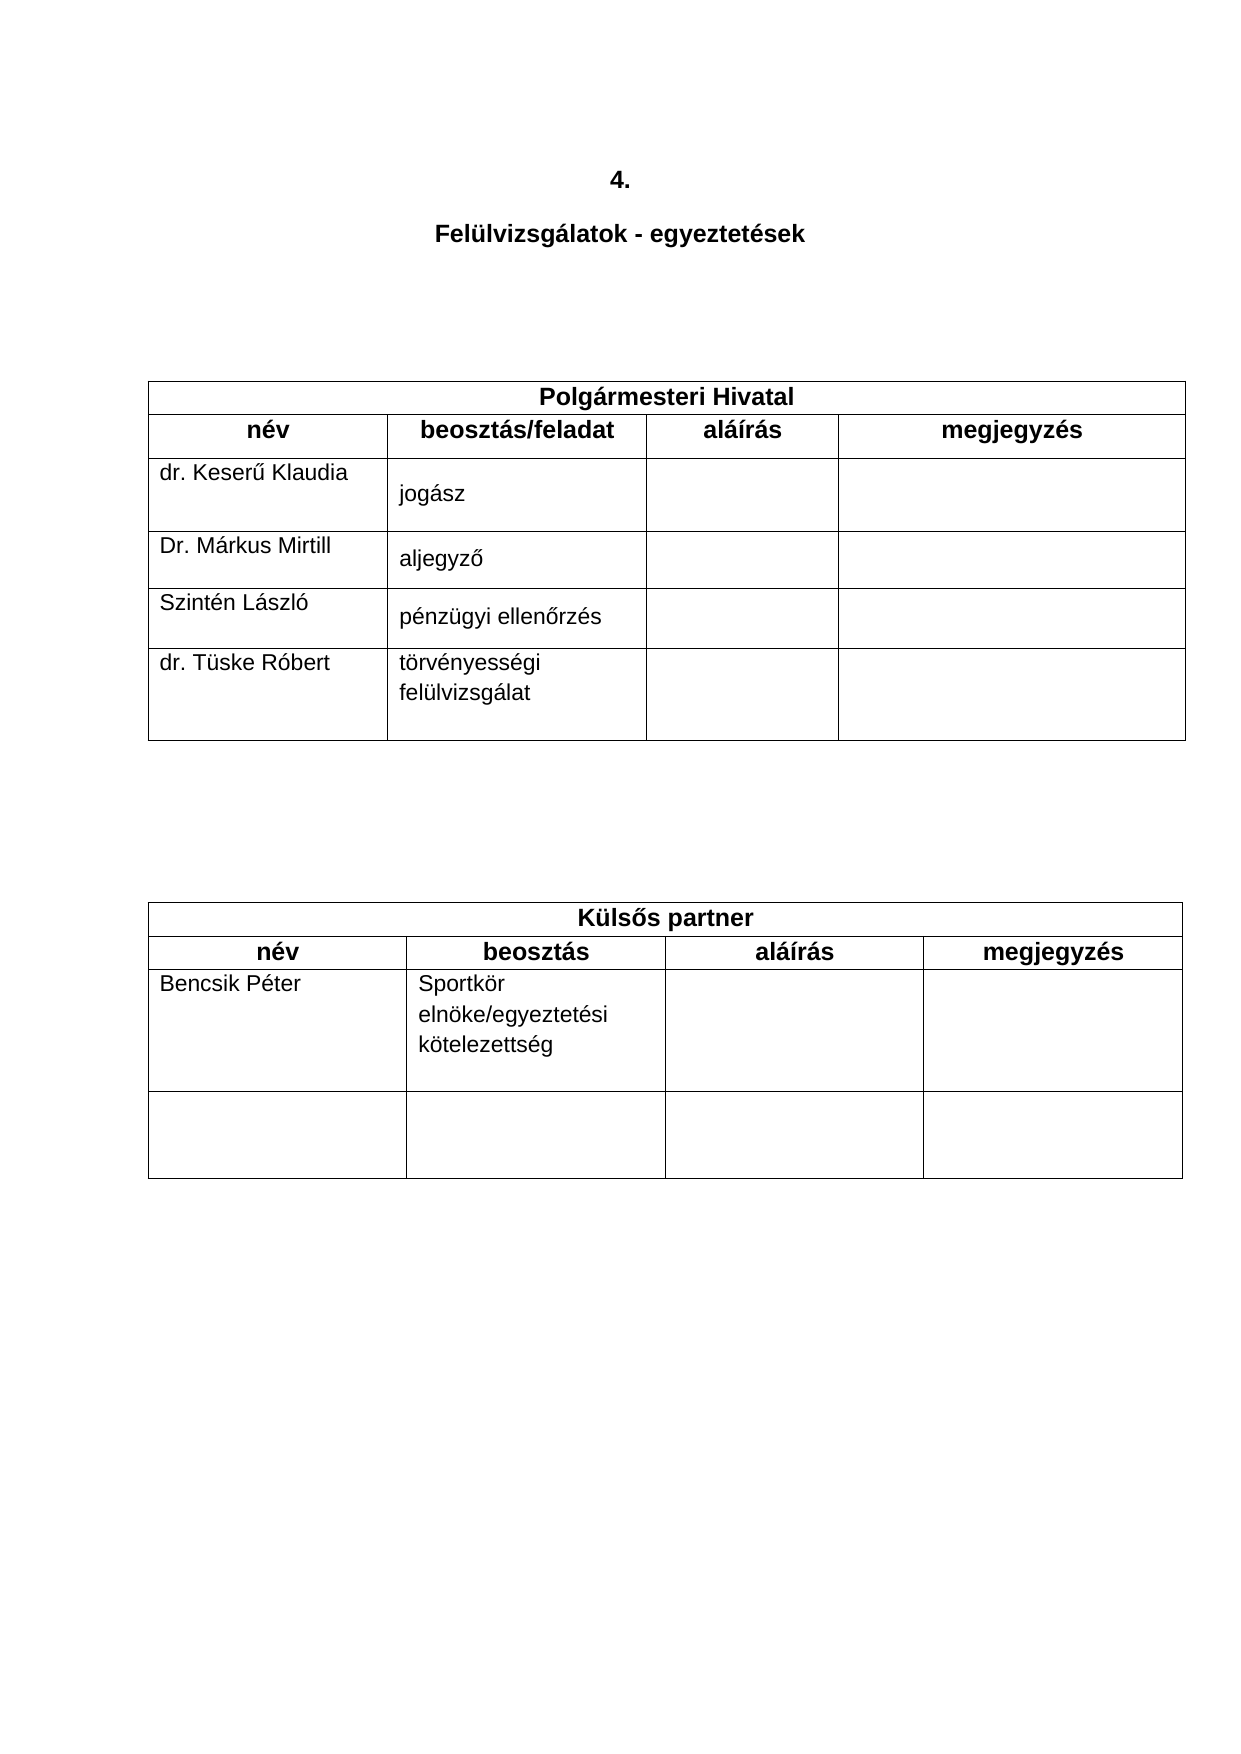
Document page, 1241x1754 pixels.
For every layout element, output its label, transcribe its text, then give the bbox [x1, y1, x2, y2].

table_cell [647, 459, 838, 531]
table_cell Sportkör elnöke/egyeztetési kötelezettség [407, 970, 665, 1091]
table_cell [839, 589, 1185, 648]
table_cell beosztás [407, 937, 665, 969]
table_cell [839, 459, 1185, 531]
table_cell név [149, 415, 387, 458]
table_cell megjegyzés [839, 415, 1185, 458]
table_cell aljegyző [388, 532, 646, 588]
table_cell pénzügyi ellenőrzés [388, 589, 646, 648]
table_cell [666, 1092, 923, 1178]
table_cell Bencsik Péter [149, 970, 406, 1091]
table_cell dr. Keserű Klaudia [149, 459, 387, 531]
table_cell dr. Tüske Róbert [149, 649, 387, 739]
table_cell megjegyzés [924, 937, 1182, 969]
table_cell [149, 1092, 406, 1178]
table_cell [924, 1092, 1182, 1178]
table_cell törvényességi felülvizsgálat [388, 649, 646, 739]
text Felülvizsgálatok - egyeztetések [148, 219, 1093, 248]
table_cell [647, 649, 838, 739]
table_header Polgármesteri Hivatal [149, 382, 1185, 414]
table_cell [647, 589, 838, 648]
table_cell [924, 970, 1182, 1091]
table_cell Szintén László [149, 589, 387, 648]
table_cell jogász [388, 459, 646, 531]
table_cell aláírás [647, 415, 838, 458]
table_cell Dr. Márkus Mirtill [149, 532, 387, 588]
table_header Külsős partner [149, 903, 1182, 936]
text 4. [148, 165, 1093, 194]
table_cell aláírás [666, 937, 923, 969]
table_cell [647, 532, 838, 588]
table_cell [666, 970, 923, 1091]
table_cell [407, 1092, 665, 1178]
table_cell beosztás/feladat [388, 415, 646, 458]
table_cell név [149, 937, 406, 969]
table_cell [839, 649, 1185, 739]
table_cell [839, 532, 1185, 588]
